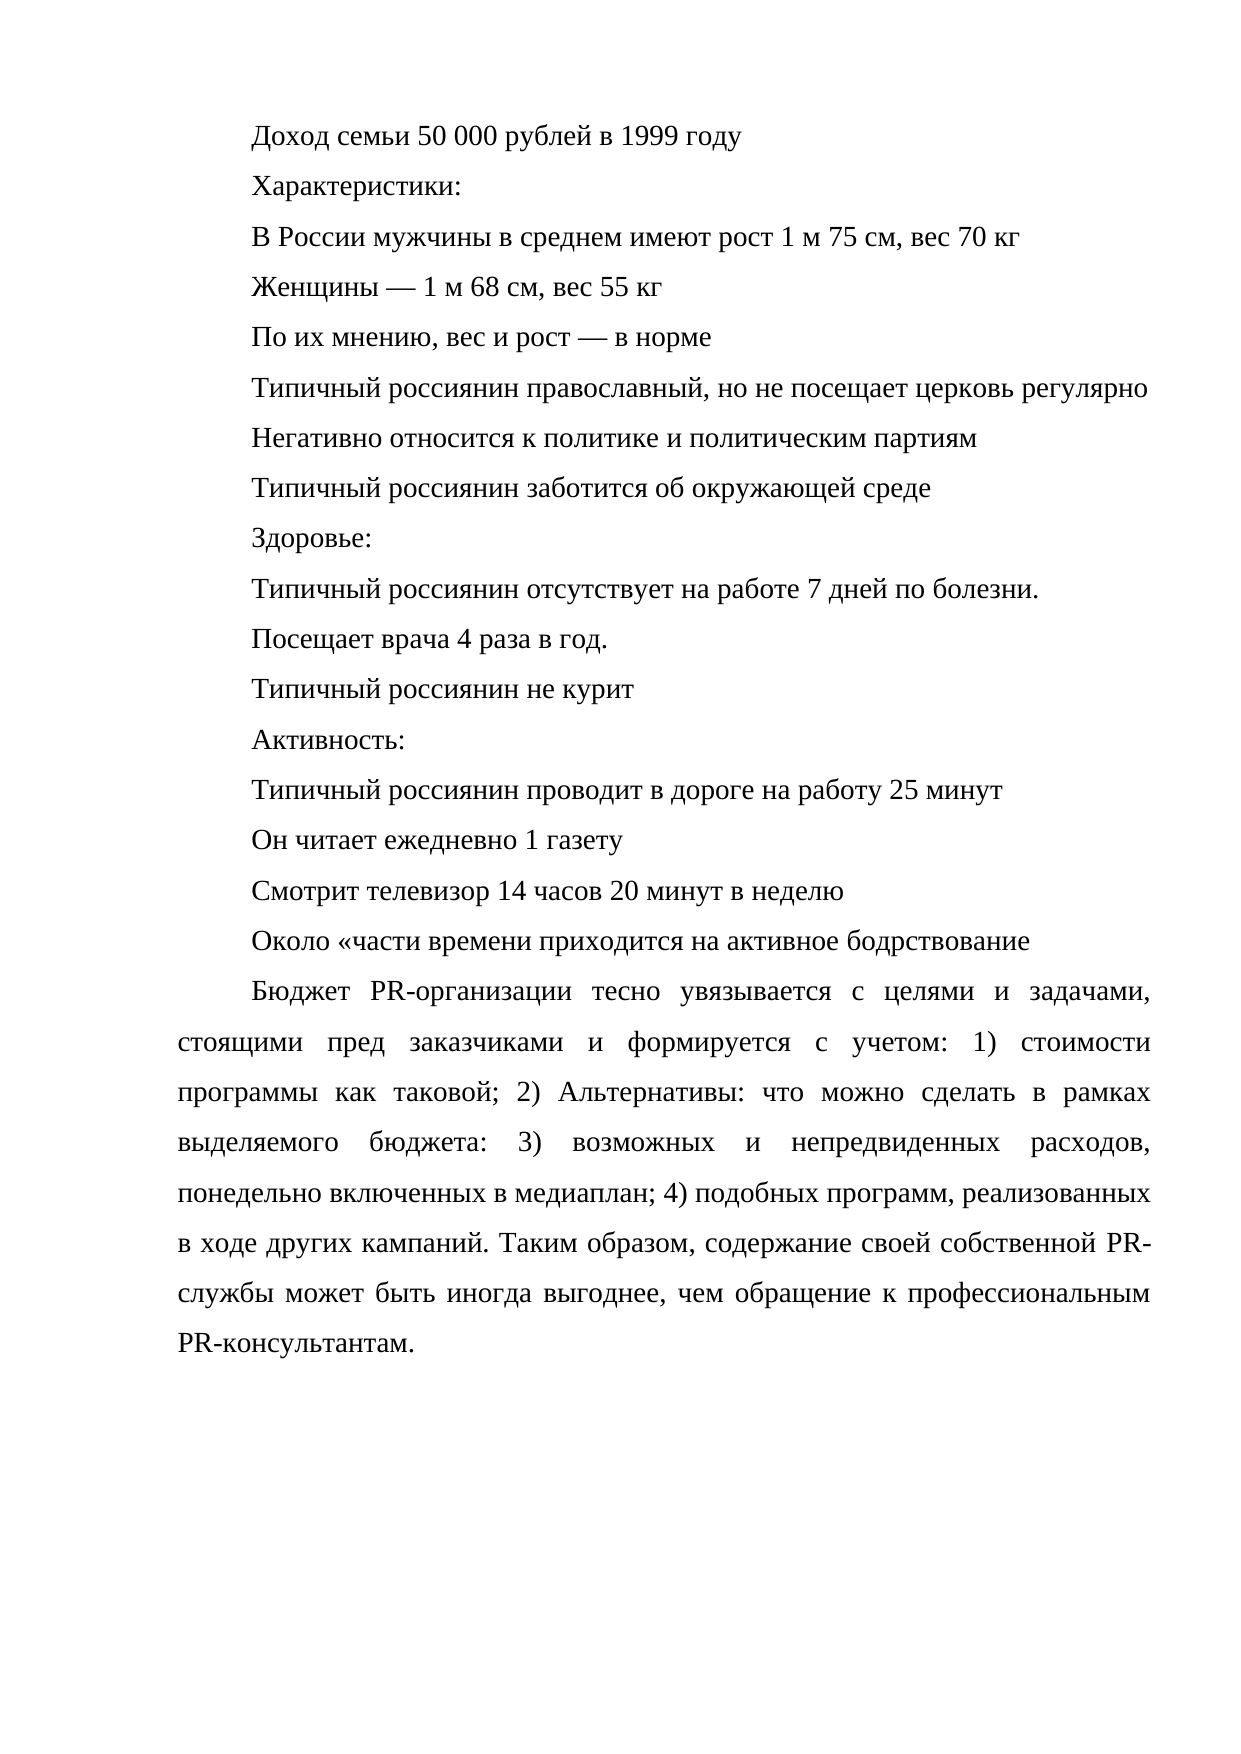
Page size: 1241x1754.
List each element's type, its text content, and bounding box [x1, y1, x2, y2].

text Активность: [177, 722, 1152, 755]
text В России мужчины в среднем имеют рост , вес [177, 219, 1152, 252]
text Женщины — , вес [177, 269, 1152, 303]
text Характеристики: [177, 168, 1152, 202]
text Бюджет PR-организации тесно увязывается с целями и задачами, стоящими пред заказчиками и формируется с учетом: 1) стоимости программы как таковой; 2) Альтернативы: что можно сделать в рамках выделяемого бюджета: 3) возможных и непредвиденных расходов, понедельно включенных в медиаплан; 4) подобных программ, реализованных в ходе других кампаний. Таким образом, содержание своей собственной PR-службы может быть иногда выгоднее, чем обращение к профессиональным PR-консультантам. [177, 973, 1152, 1359]
text Доход семьи 50 000 рублей в 1999 году [177, 118, 1152, 152]
text Типичный россиянин православный, но не посещает церковь регулярно [177, 370, 1152, 403]
text Типичный россиянин отсутствует на работе 7 дней по болезни. [177, 571, 1152, 604]
text Он читает ежедневно 1 газету [177, 822, 1152, 856]
text Около «части времени приходится на активное бодрствование [177, 923, 1152, 957]
text Посещает врача 4 раза в год. [177, 621, 1152, 655]
text Негативно относится к политике и политическим партиям [177, 420, 1152, 453]
text Типичный россиянин не курит [177, 672, 1152, 705]
text Типичный россиянин заботится об окружающей среде [177, 470, 1152, 504]
text Типичный россиянин проводит в дороге на работу 25 минут [177, 772, 1152, 806]
text Смотрит телевизор 14 часов 20 минут в неделю [177, 873, 1152, 906]
text Здоровье: [177, 521, 1152, 554]
text По их мнению, вес и рост — в норме [177, 319, 1152, 353]
